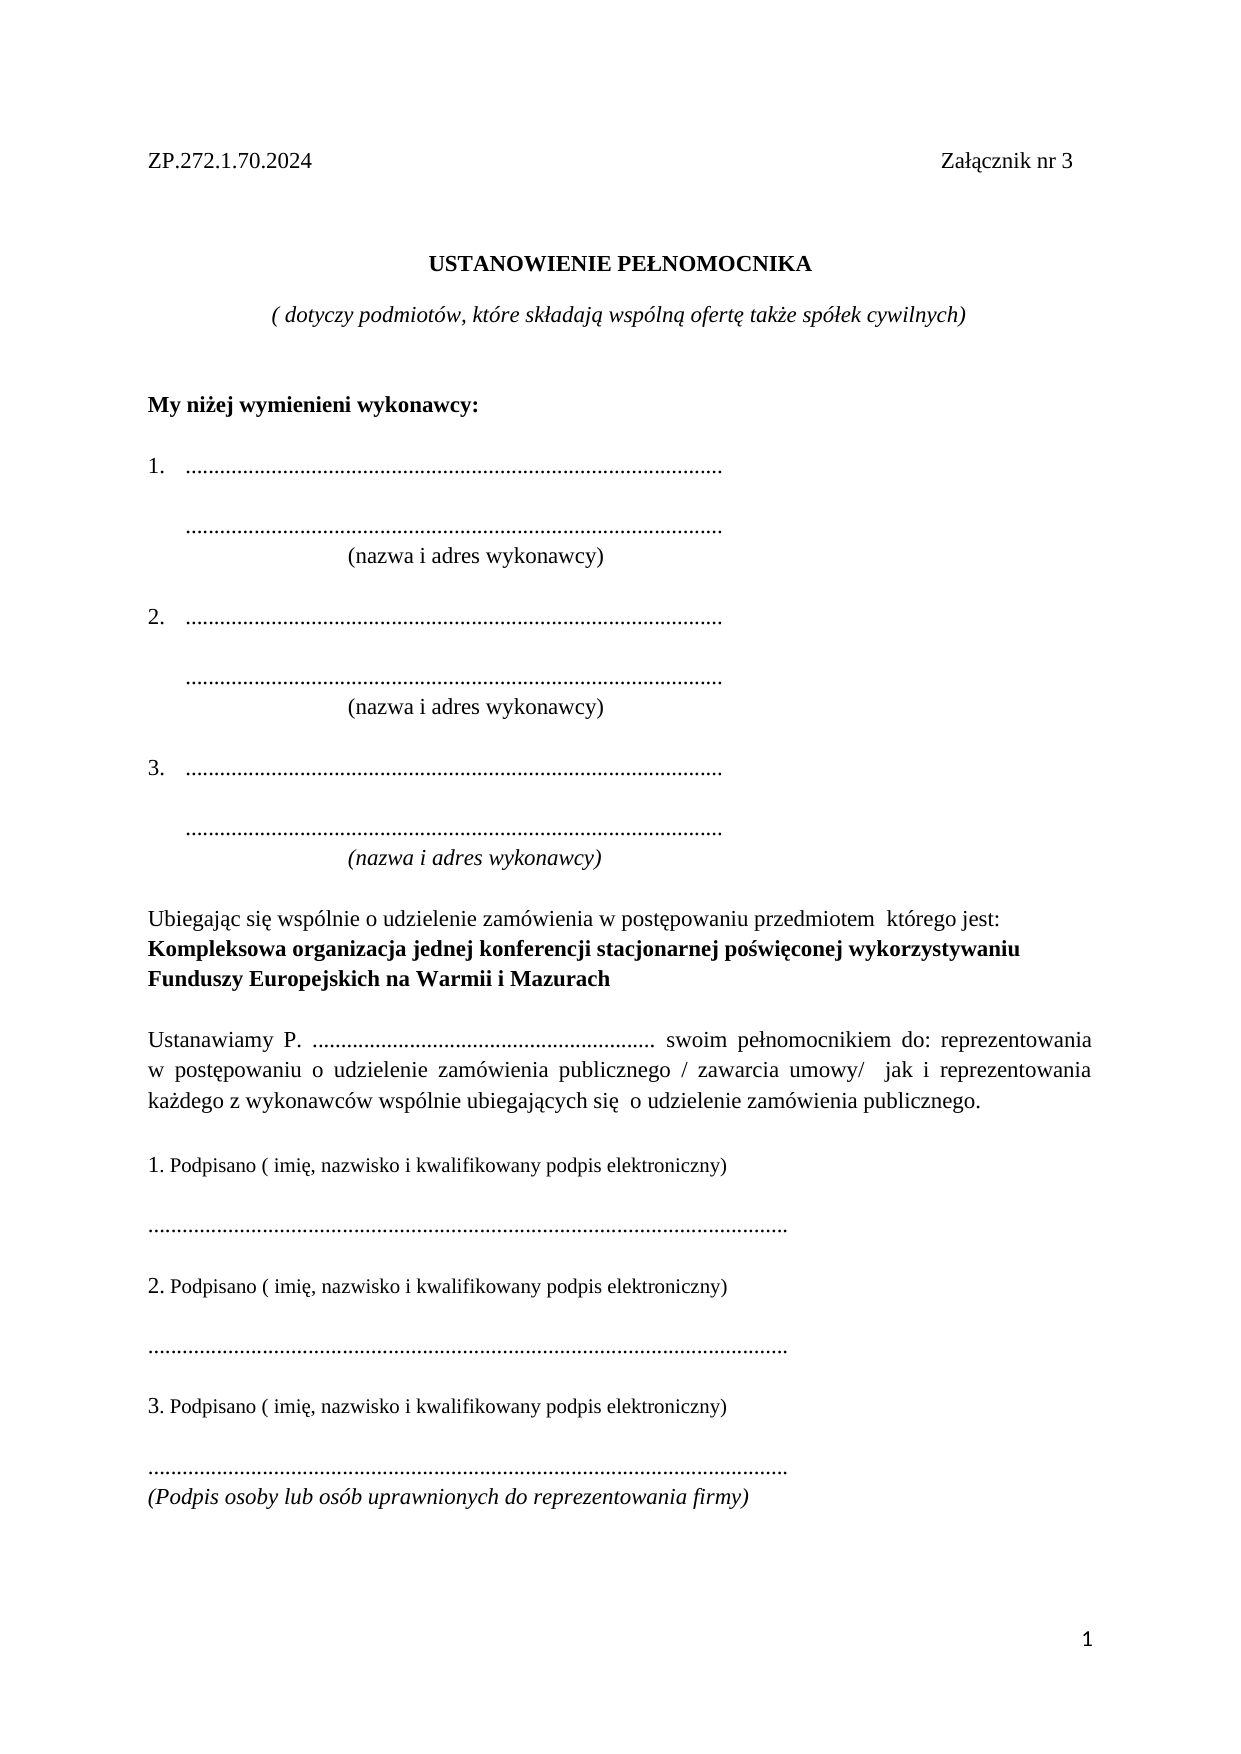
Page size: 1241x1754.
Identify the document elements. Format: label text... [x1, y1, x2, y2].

text ZP.272.1.70.2024 Załącznik nr 3 [148, 148, 1093, 174]
text USTANOWIENIE PEŁNOMOCNIKA [148, 250, 1093, 276]
text (nazwa i adres wykonawcy) [148, 693, 1093, 720]
text ( dotyczy podmiotów, które składają wspólną ofertę także spółek cywilnych) [148, 301, 1093, 327]
text ................................................................................................................ [148, 1453, 1093, 1479]
text My niżej wymienieni wykonawcy: [148, 391, 1093, 418]
text Ustanawiamy P. ............................................................ swoim pełnomocnikiem do: reprezentowania w postępowaniu o udzielenie zamówienia publicznego / zawarcia umowy/ jak i reprezentowania każdego z wykonawców wspólnie ubiegających się o udzielenie zamówienia publicznego. [148, 1026, 1093, 1114]
text 3. Podpisano ( imię, nazwisko i kwalifikowany podpis elektroniczny) [148, 1392, 1093, 1419]
list .............................................................................................. [148, 452, 1093, 478]
text (Podpis osoby lub osób uprawnionych do reprezentowania firmy) [148, 1483, 1093, 1509]
text .............................................................................................. [185, 512, 1093, 538]
text 1. Podpisano ( imię, nazwisko i kwalifikowany podpis elektroniczny) [148, 1151, 1093, 1177]
text .............................................................................................. [185, 814, 1093, 841]
text (nazwa i adres wykonawcy) [148, 542, 1093, 569]
text ................................................................................................................ [148, 1211, 1093, 1238]
text 2. Podpisano ( imię, nazwisko i kwalifikowany podpis elektroniczny) [148, 1272, 1093, 1298]
list .............................................................................................. [148, 603, 1093, 629]
list .............................................................................................. [148, 754, 1093, 780]
text Kompleksowa organizacja jednej konferencji stacjonarnej poświęconej wykorzystywaniu Funduszy Europejskich na Warmii i Mazurach [148, 935, 1093, 992]
text Ubiegając się wspólnie o udzielenie zamówienia w postępowaniu przedmiotem którego jest: [148, 905, 1093, 931]
text .............................................................................................. [185, 663, 1093, 689]
text ................................................................................................................ [148, 1332, 1093, 1358]
text (nazwa i adres wykonawcy) [148, 844, 1093, 871]
